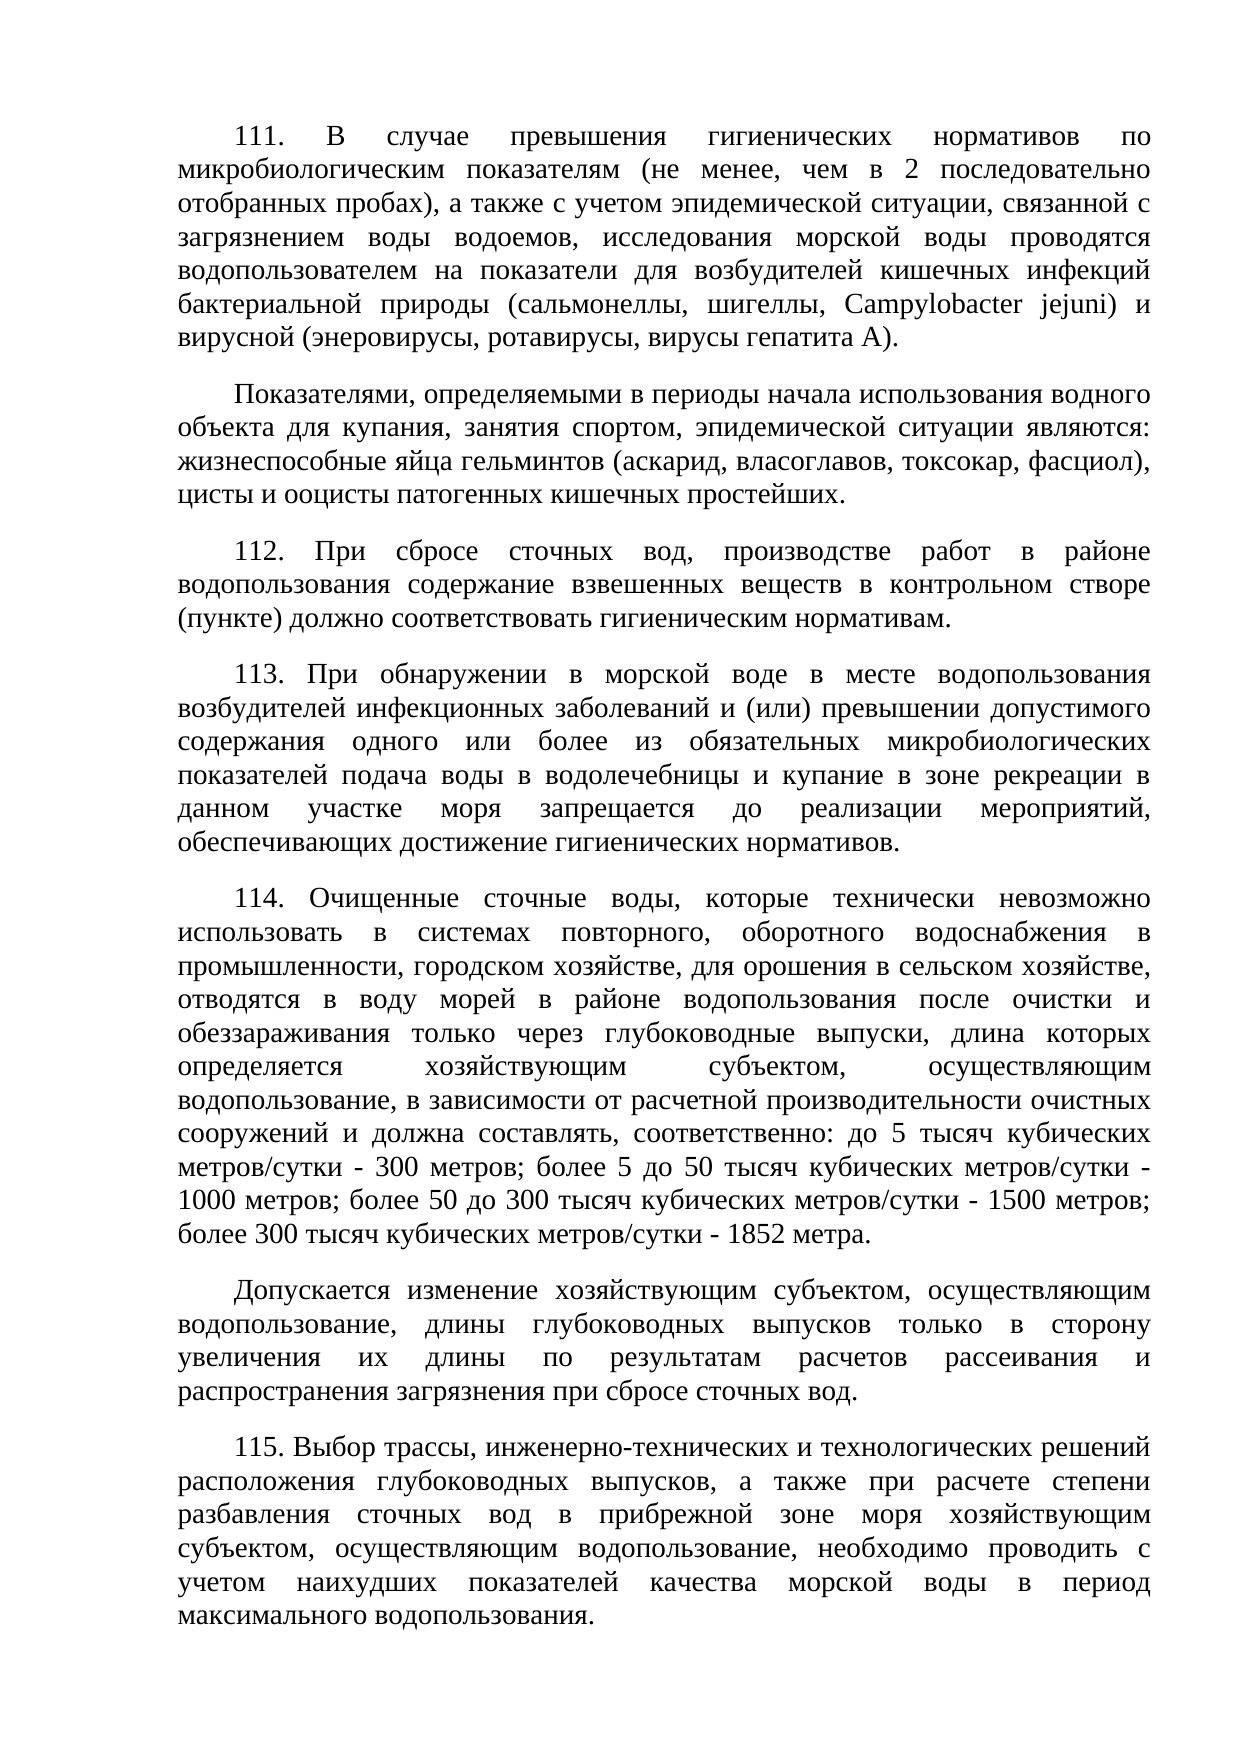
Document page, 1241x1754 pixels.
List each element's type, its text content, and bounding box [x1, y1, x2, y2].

text 114. Очищенные сточные воды, которые технически невозможно использовать в системах повторного, оборотного водоснабжения в промышленности, городском хозяйстве, для орошения в сельском хозяйстве, отводятся в воду морей в районе водопользования после очистки и обеззараживания только через глубоководные выпуски, длина которых определяется хозяйствующим субъектом, осуществляющим водопользование, в зависимости от расчетной производительности очистных сооружений и должна составлять, соответственно: до 5 тысяч кубических метров/сутки - 300 метров; более 5 до 50 тысяч кубических метров/сутки - 1000 метров; более 50 до 300 тысяч кубических метров/сутки - 1500 метров; более 300 тысяч кубических метров/сутки - 1852 метра. [177, 881, 1152, 1249]
text Показателями, определяемыми в периоды начала использования водного объекта для купания, занятия спортом, эпидемической ситуации являются: жизнеспособные яйца гельминтов (аскарид, власоглавов, токсокар, фасциол), цисты и ооцисты патогенных кишечных простейших. [177, 376, 1152, 510]
text 115. Выбор трассы, инженерно-технических и технологических решений расположения глубоководных выпусков, а также при расчете степени разбавления сточных вод в прибрежной зоне моря хозяйствующим субъектом, осуществляющим водопользование, необходимо проводить с учетом наихудших показателей качества морской воды в период максимального водопользования. [177, 1429, 1152, 1631]
text 113. При обнаружении в морской воде в месте водопользования возбудителей инфекционных заболеваний и (или) превышении допустимого содержания одного или более из обязательных микробиологических показателей подача воды в водолечебницы и купание в зоне рекреации в данном участке моря запрещается до реализации мероприятий, обеспечивающих достижение гигиенических нормативов. [177, 656, 1152, 858]
text Допускается изменение хозяйствующим субъектом, осуществляющим водопользование, длины глубоководных выпусков только в сторону увеличения их длины по результатам расчетов рассеивания и распространения загрязнения при сбросе сточных вод. [177, 1272, 1152, 1407]
text 111. В случае превышения гигиенических нормативов по микробиологическим показателям (не менее, чем в 2 последовательно отобранных пробах), а также с учетом эпидемической ситуации, связанной с загрязнением воды водоемов, исследования морской воды проводятся водопользователем на показатели для возбудителей кишечных инфекций бактериальной природы (сальмонеллы, шигеллы, Campylobacter jejuni) и вирусной (энеровирусы, ротавирусы, вирусы гепатита A). [177, 118, 1152, 353]
text 112. При сбросе сточных вод, производстве работ в районе водопользования содержание взвешенных веществ в контрольном створе (пункте) должно соответствовать гигиеническим нормативам. [177, 533, 1152, 633]
